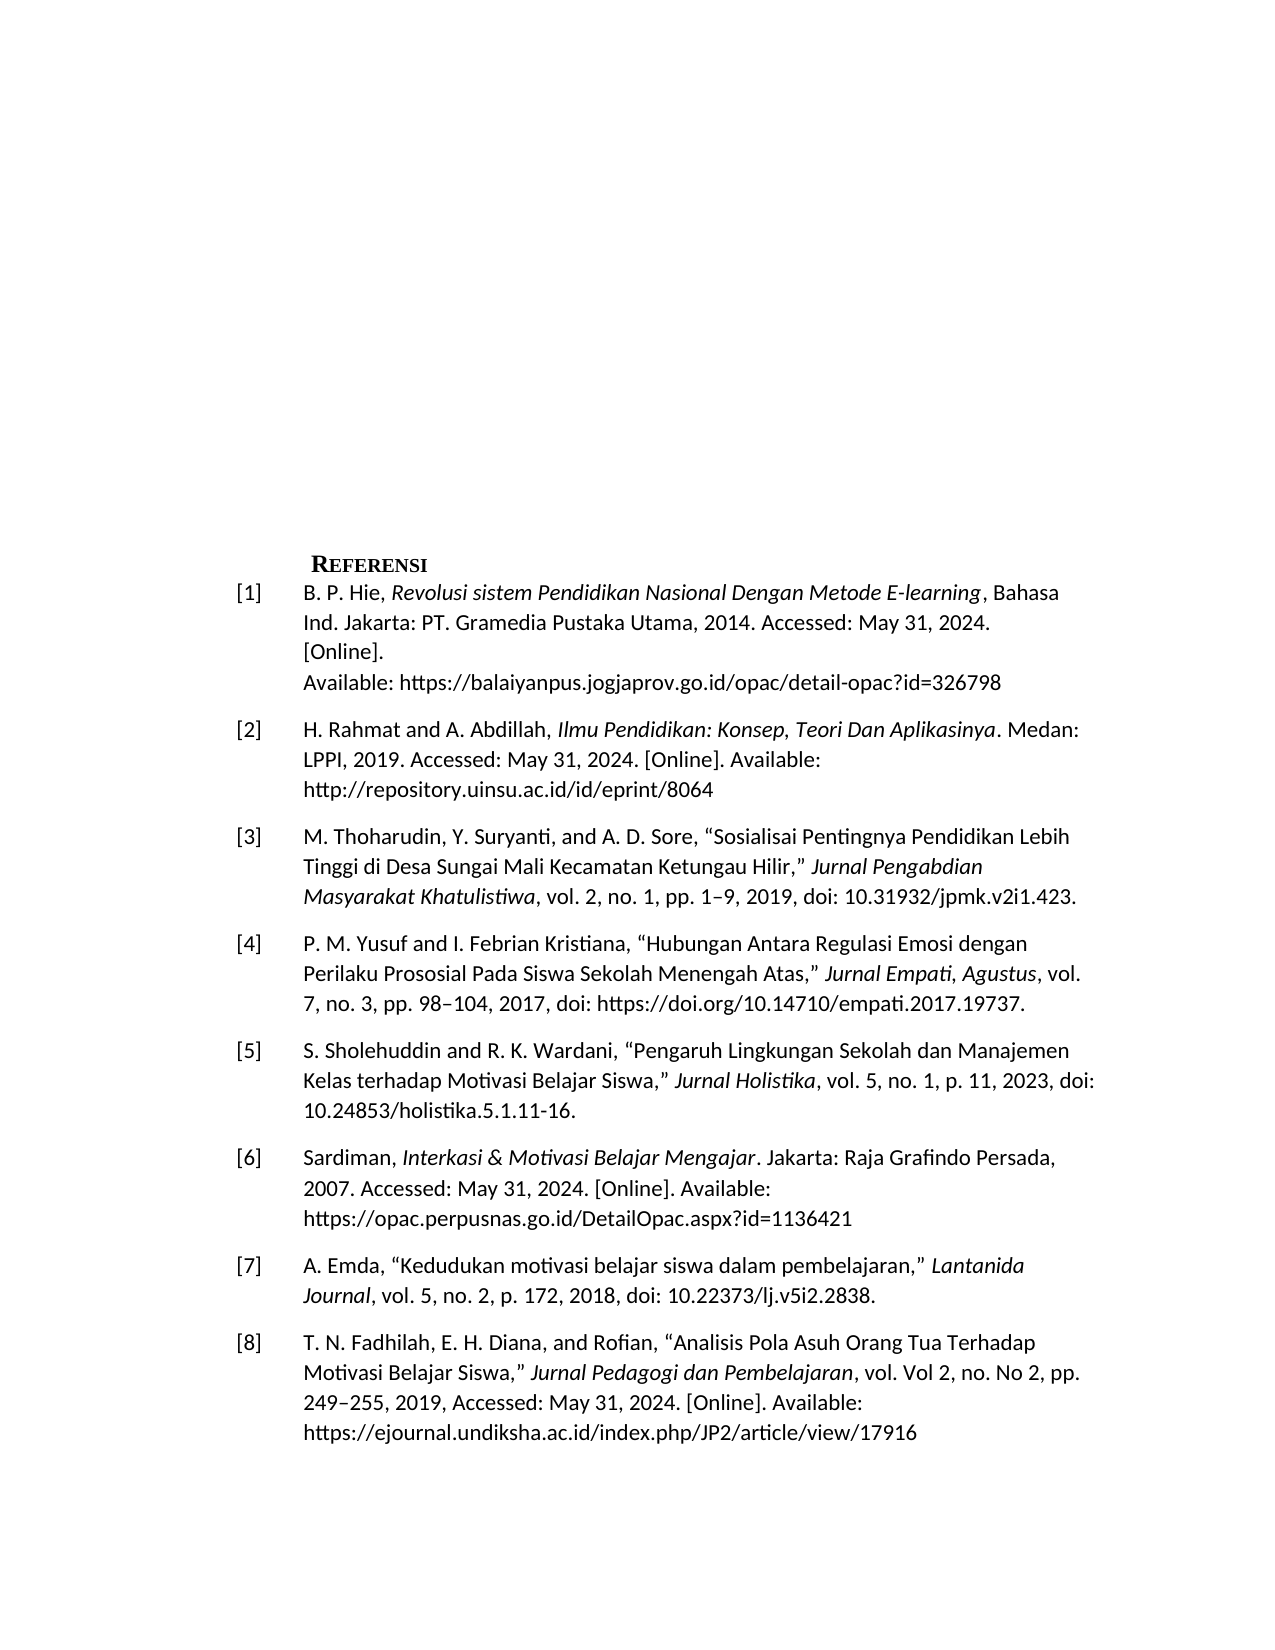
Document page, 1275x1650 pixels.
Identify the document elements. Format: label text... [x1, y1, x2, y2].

text Kelas terhadap Motivasi Belajar Siswa,” Jurnal Holistika, vol. 5, no. 1, p. 11, 2023, doi: 10.24853/holistika.5.1.11-16. [303, 1066, 1096, 1125]
list Sardiman, Interkasi & Motivasi Belajar Mengajar. Jakarta: Raja Grafindo Persada, 2007. Accessed: May 31, 2024. [Online]. Available: https://opac.perpusnas.go.id/DetailOpac.aspx?id=1136421 [236, 1143, 1057, 1232]
text Available: https://balaiyanpus.jogjaprov.go.id/opac/detail-opac?id=326798 [303, 668, 1221, 696]
text Motivasi Belajar Siswa,” Jurnal Pedagogi dan Pembelajaran, vol. Vol 2, no. No 2, pp. 249–255, 2019, Accessed: May 31, 2024. [Online]. Available: https://ejournal.undiksha.ac.id/index.php/JP2/article/view/17916 [303, 1358, 1083, 1446]
list H. Rahmat and A. Abdillah, Ilmu Pendidikan: Konsep, Teori Dan Aplikasinya. Medan: LPPI, 2019. Accessed: May 31, 2024. [Online]. Available: http://repository.uinsu.ac.id/id/eprint/8064 [236, 715, 1080, 803]
list S. Sholehuddin and R. K. Wardani, “Pengaruh Lingkungan Sekolah dan Manajemen [236, 1036, 1221, 1064]
list A. Emda, “Kedudukan motivasi belajar siswa dalam pembelajaran,” Lantanida Journal, vol. 5, no. 2, p. 172, 2018, doi: 10.22373/lj.v5i2.2838. [236, 1251, 1026, 1309]
list B. P. Hie, Revolusi sistem Pendidikan Nasional Dengan Metode E-learning, Bahasa Ind. Jakarta: PT. Gramedia Pustaka Utama, 2014. Accessed: May 31, 2024. [Online]. [236, 578, 1077, 666]
list T. N. Fadhilah, E. H. Diana, and Rofian, “Analisis Pola Asuh Orang Tua Terhadap [236, 1328, 1221, 1356]
list P. M. Yusuf and I. Febrian Kristiana, “Hubungan Antara Regulasi Emosi dengan Perilaku Prososial Pada Siswa Sekolah Menengah Atas,” Jurnal Empati, Agustus, vol. 7, no. 3, pp. 98–104, 2017, doi: https://doi.org/10.14710/empati.2017.19737. [236, 929, 1082, 1018]
text REFERENSI [311, 549, 1221, 578]
list M. Thoharudin, Y. Suryanti, and A. D. Sore, “Sosialisai Pentingnya Pendidikan Lebih Tinggi di Desa Sungai Mali Kecamatan Ketungau Hilir,” Jurnal Pengabdian Masyarakat Khatulistiwa, vol. 2, no. 1, pp. 1–9, 2019, doi: 10.31932/jpmk.v2i1.423. [236, 822, 1078, 910]
